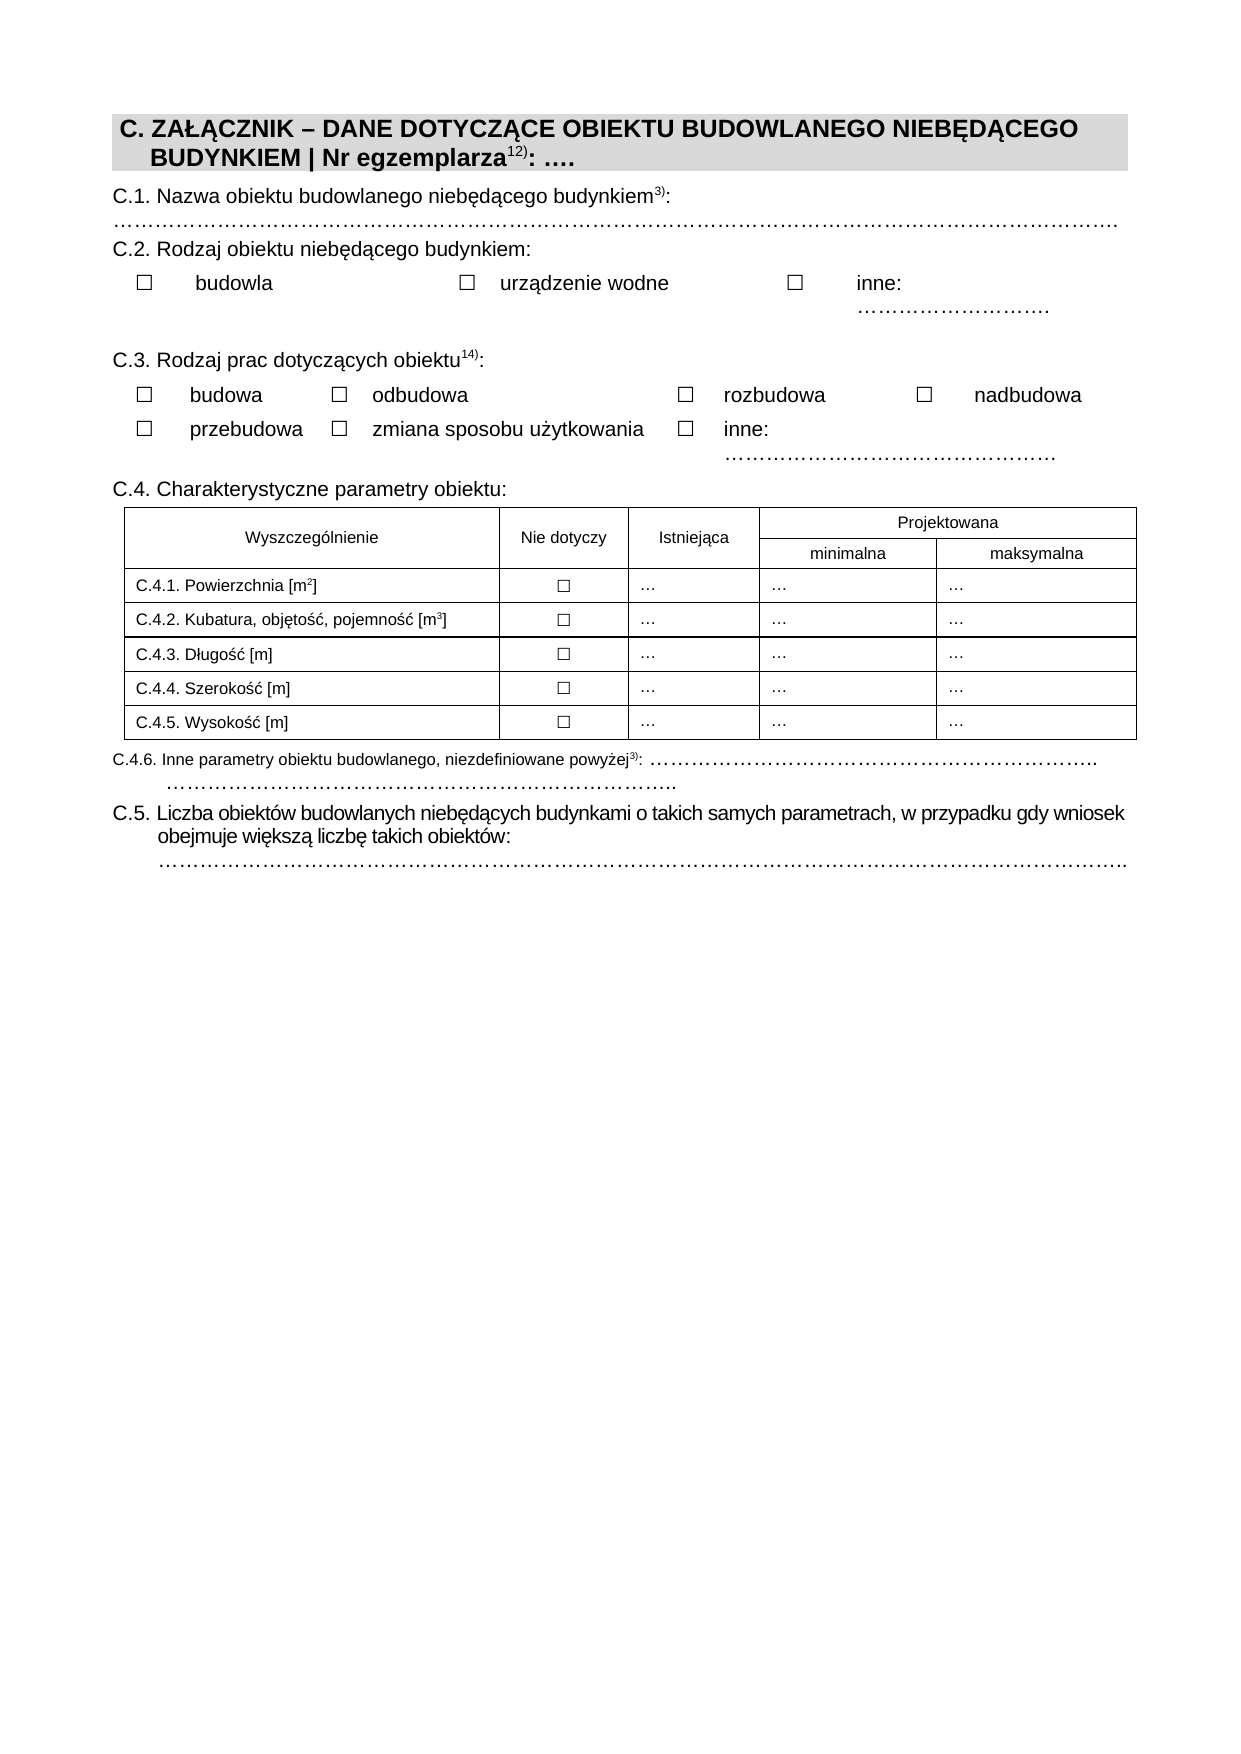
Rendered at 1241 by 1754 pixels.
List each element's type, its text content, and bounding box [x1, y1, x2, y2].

table_cell … [629, 603, 759, 636]
table_header budowla [184, 265, 446, 323]
table_header Istniejąca [629, 508, 759, 568]
table_header Projektowana [760, 508, 1136, 537]
text C.5. Liczba obiektów budowlanych niebędących budynkami o takich samych parametrach, w przypadku gdy wniosek obejmuje większą liczbę takich obiektów: ………………………………………………………………………………………………………………………….. [112, 800, 1128, 872]
table_header odbudowa [361, 378, 665, 412]
table_cell … [937, 672, 1136, 705]
table_cell … [760, 569, 936, 602]
table_cell … [937, 706, 1136, 739]
table_header Wyszczególnienie [125, 508, 499, 568]
table_cell C.4.5. Wysokość [m] [125, 706, 499, 739]
table_header budowa [178, 378, 318, 412]
text C.4. Charakterystyczne parametry obiektu: [112, 477, 1128, 501]
text C.2. Rodzaj obiektu niebędącego budynkiem: [112, 237, 1128, 261]
table_header urządzenie wodne [489, 265, 774, 323]
table_cell [500, 603, 628, 636]
table_cell … [629, 569, 759, 602]
table_cell [500, 706, 628, 739]
table_cell … [937, 569, 1136, 602]
table_cell C.4.3. Długość [m] [125, 638, 499, 671]
table_cell … [760, 706, 936, 739]
table_header nadbudowa [963, 378, 1108, 412]
table_cell … [629, 638, 759, 671]
table_header inne: ………………………. [845, 265, 1108, 323]
table_cell C.4.1. Powierzchnia [m2] [125, 569, 499, 602]
table_cell przebudowa [178, 412, 318, 470]
table_cell … [629, 672, 759, 705]
table_cell minimalna [760, 539, 936, 568]
table_cell C.4.4. Szerokość [m] [125, 672, 499, 705]
table_cell zmiana sposobu użytkowania [361, 412, 665, 470]
table_cell [500, 569, 628, 602]
table_cell … [937, 638, 1136, 671]
table_cell … [760, 603, 936, 636]
subtitle C. ZAŁĄCZNIK – DANE DOTYCZĄCE OBIEKTU BUDOWLANEGO NIEBĘDĄCEGO BUDYNKIEM | Nr egzemplarza12): …. [112, 114, 1128, 171]
table_cell … [629, 706, 759, 739]
table_cell [500, 672, 628, 705]
table_cell C.4.2. Kubatura, objętość, pojemność [m3] [125, 603, 499, 636]
table_cell [500, 638, 628, 671]
table_cell inne: ………………………………………… [713, 412, 1108, 470]
table_header rozbudowa [713, 378, 903, 412]
table_header Nie dotyczy [500, 508, 628, 568]
table_cell … [760, 638, 936, 671]
table_cell maksymalna [937, 539, 1136, 568]
table_cell … [760, 672, 936, 705]
text C.3. Rodzaj prac dotyczących obiektu14): [112, 347, 1128, 371]
text C.1. Nazwa obiektu budowlanego niebędącego budynkiem3): ………………………………………………………………………………………………………………………………. [112, 184, 1128, 232]
text C.4.6. Inne parametry obiektu budowlanego, niezdefiniowane powyżej3): ………………………………………………………..……………………………………………………………….. [112, 746, 1128, 794]
table_cell … [937, 603, 1136, 636]
